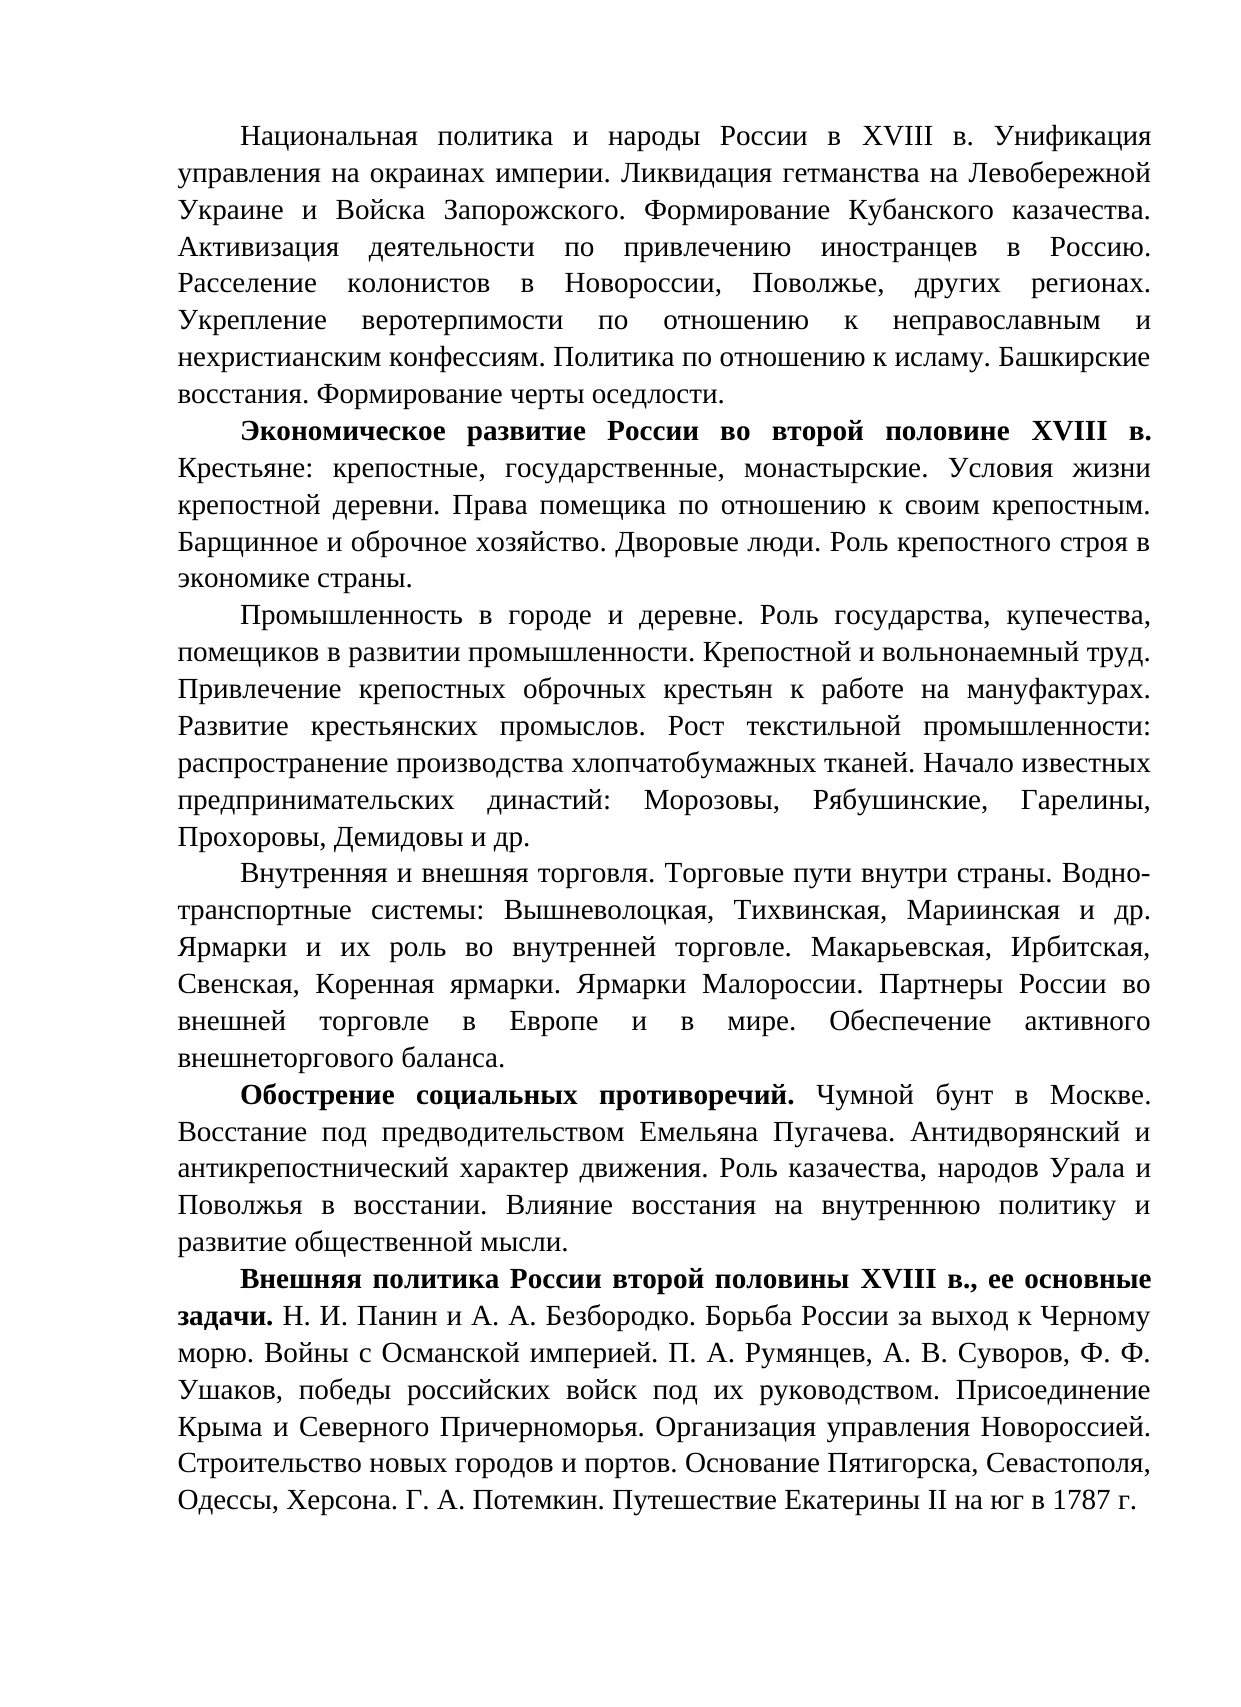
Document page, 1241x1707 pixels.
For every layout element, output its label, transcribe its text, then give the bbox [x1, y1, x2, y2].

text Внутренняя и внешняя торговля. Торговые пути внутри страны. Водно-транспортные системы: Вышневолоцкая, Тихвинская, Мариинская и др. Ярмарки и их роль во внутренней торговле. Макарьевская, Ирбитская, Свенская, Коренная ярмарки. Ярмарки Малороссии. Партнеры России во внешней торговле в Европе и в мире. Обеспечение активного внешнеторгового баланса. [177, 856, 1152, 1073]
text Внешняя политика России второй половины XVIII в., ее основные задачи. Н. И. Панин и А. А. Безбородко. Борьба России за выход к Черному морю. Войны с Османской империей. П. А. Румянцев, А. В. Суворов, Ф. Ф. Ушаков, победы российских войск под их руководством. Присоединение Крыма и Северного Причерноморья. Организация управления Новороссией. Строительство новых городов и портов. Основание Пятигорска, Севастополя, Одессы, Херсона. Г. А. Потемкин. Путешествие Екатерины II на юг в 1787 г. [177, 1261, 1152, 1516]
text Обострение социальных противоречий. Чумной бунт в Москве. Восстание под предводительством Емельяна Пугачева. Антидворянский и антикрепостнический характер движения. Роль казачества, народов Урала и Поволжья в восстании. Влияние восстания на внутреннюю политику и развитие общественной мысли. [177, 1077, 1152, 1258]
text Промышленность в городе и деревне. Роль государства, купечества, помещиков в развитии промышленности. Крепостной и вольнонаемный труд. Привлечение крепостных оброчных крестьян к работе на мануфактурах. Развитие крестьянских промыслов. Рост текстильной промышленности: распространение производства хлопчатобумажных тканей. Начало известных предпринимательских династий: Морозовы, Рябушинские, Гарелины, Прохоровы, Демидовы и др. [177, 597, 1152, 852]
text Экономическое развитие России во второй половине XVIII в. Крестьяне: крепостные, государственные, монастырские. Условия жизни крепостной деревни. Права помещика по отношению к своим крепостным. Барщинное и оброчное хозяйство. Дворовые люди. Роль крепостного строя в экономике страны. [177, 413, 1152, 594]
text Национальная политика и народы России в XVIII в. Унификация управления на окраинах империи. Ликвидация гетманства на Левобережной Украине и Войска Запорожского. Формирование Кубанского казачества. Активизация деятельности по привлечению иностранцев в Россию. Расселение колонистов в Новороссии, Поволжье, других регионах. Укрепление веротерпимости по отношению к неправославным и нехристианским конфессиям. Политика по отношению к исламу. Башкирские восстания. Формирование черты оседлости. [177, 118, 1152, 410]
